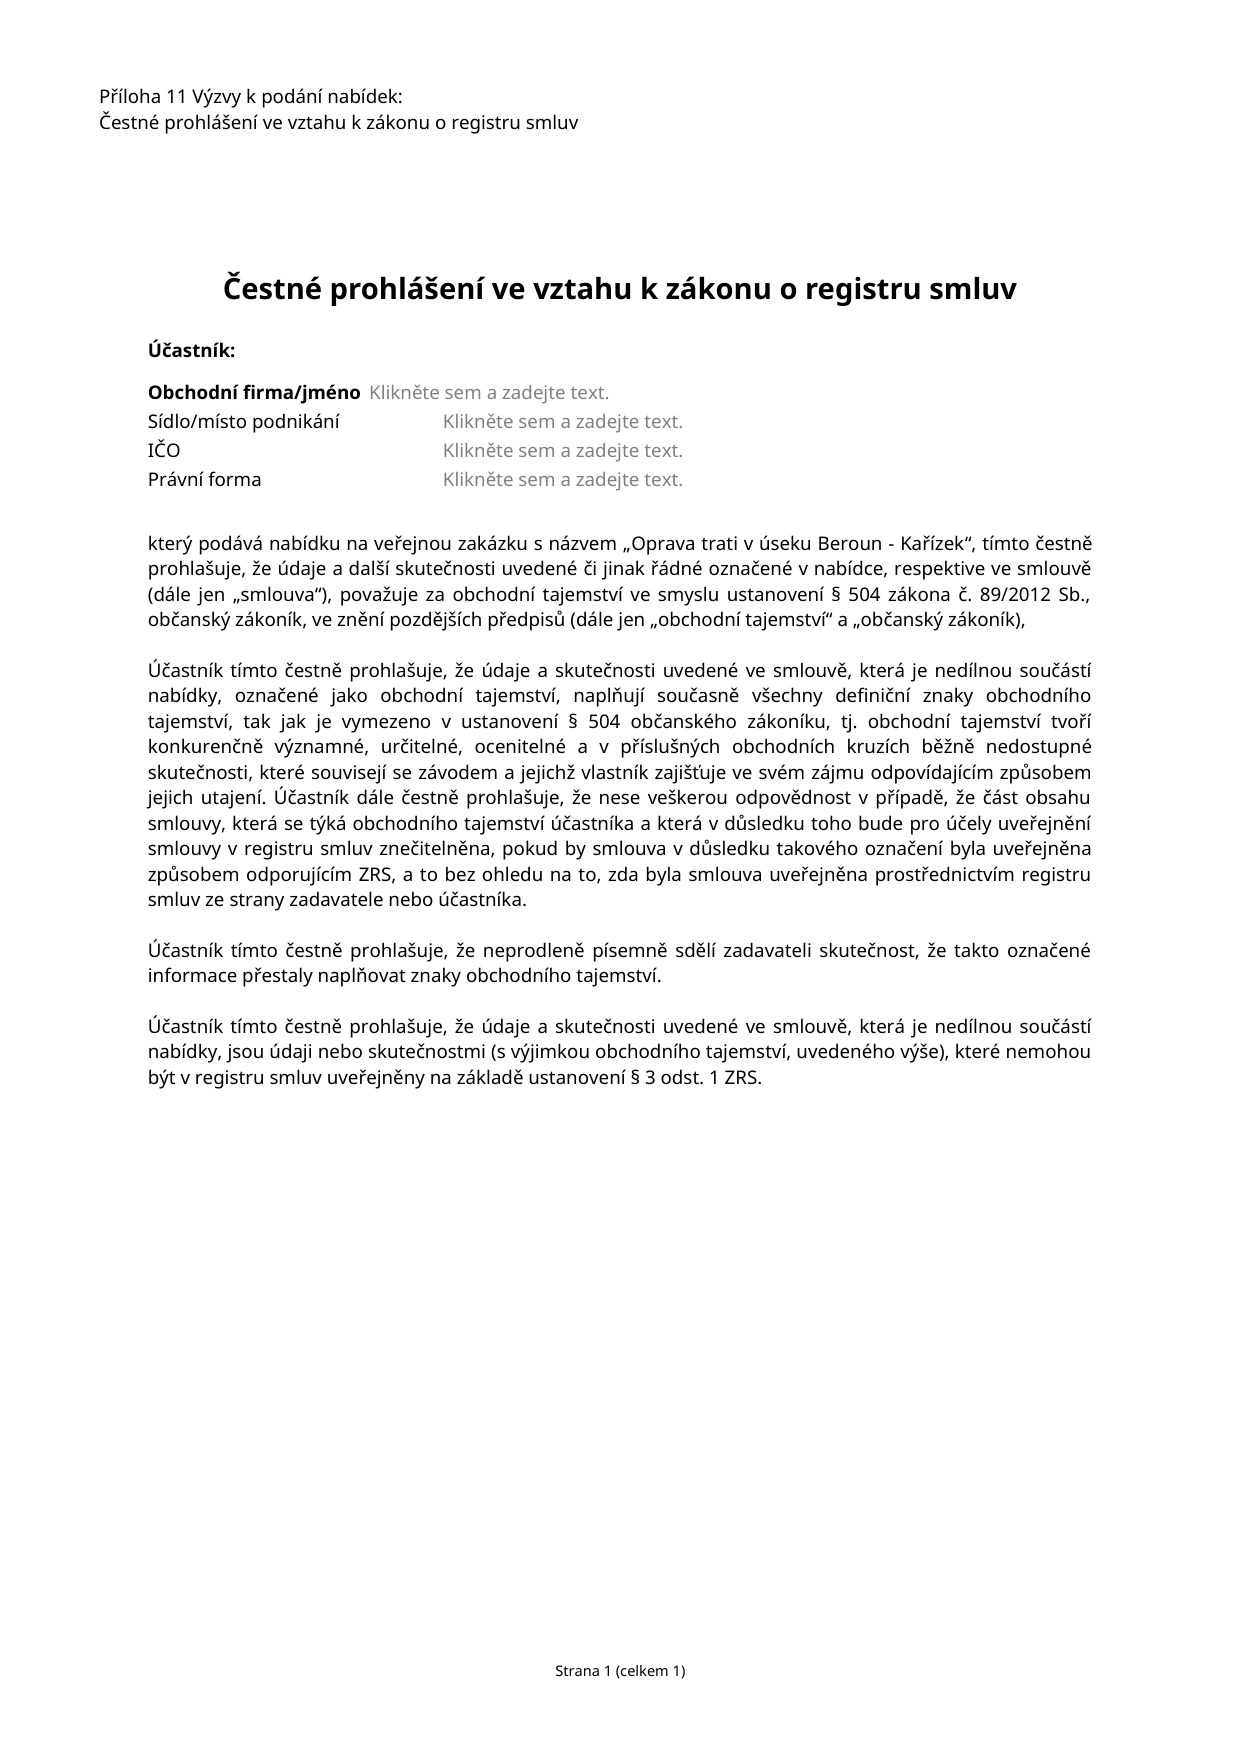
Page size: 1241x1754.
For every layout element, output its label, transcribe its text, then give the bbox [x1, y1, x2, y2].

text Účastník tímto čestně prohlašuje, že údaje a skutečnosti uvedené ve smlouvě, která je nedílnou součástí nabídky, označené jako obchodní tajemství, naplňují současně všechny definiční znaky obchodního tajemství, tak jak je vymezeno v ustanovení § 504 občanského zákoníku, tj. obchodní tajemství tvoří konkurenčně významné, určitelné, ocenitelné a v příslušných obchodních kruzích běžně nedostupné skutečnosti, které souvisejí se závodem a jejichž vlastník zajišťuje ve svém zájmu odpovídajícím způsobem jejich utajení. Účastník dále čestně prohlašuje, že nese veškerou odpovědnost v případě, že část obsahu smlouvy, která se týká obchodního tajemství účastníka a která v důsledku toho bude pro účely uveřejnění smlouvy v registru smluv znečitelněna, pokud by smlouva v důsledku takového označení byla uveřejněna způsobem odporujícím ZRS, a to bez ohledu na to, zda byla smlouva uveřejněna prostřednictvím registru smluv ze strany zadavatele nebo účastníka. [148, 657, 1093, 912]
title Čestné prohlášení ve vztahu k zákonu o registru smluv [148, 268, 1093, 308]
text Právní forma [148, 463, 1093, 492]
text Účastník tímto čestně prohlašuje, že údaje a skutečnosti uvedené ve smlouvě, která je nedílnou součástí nabídky, jsou údaji nebo skutečnostmi (s výjimkou obchodního tajemství, uvedeného výše), které nemohou být v registru smluv uveřejněny na základě ustanovení § 3 odst. 1 ZRS. [148, 1013, 1093, 1090]
text Účastník tímto čestně prohlašuje, že neprodleně písemně sdělí zadavateli skutečnost, že takto označené informace přestaly naplňovat znaky obchodního tajemství. [148, 937, 1093, 988]
text Účastník: [148, 333, 1093, 364]
text Sídlo/místo podnikání [148, 405, 1093, 434]
text který podává nabídku na veřejnou zakázku s názvem „Oprava trati v úseku Beroun - Kařízek“, tímto čestně prohlašuje, že údaje a další skutečnosti uvedené či jinak řádné označené v nabídce, respektive ve smlouvě (dále jen „smlouva“), považuje za obchodní tajemství ve smyslu ustanovení § 504 zákona č. 89/2012 Sb., občanský zákoník, ve znění pozdějších předpisů (dále jen „obchodní tajemství“ a „občanský zákoník), [148, 530, 1093, 632]
text Obchodní firma/jméno [148, 376, 1093, 405]
text IČO [148, 434, 1093, 463]
